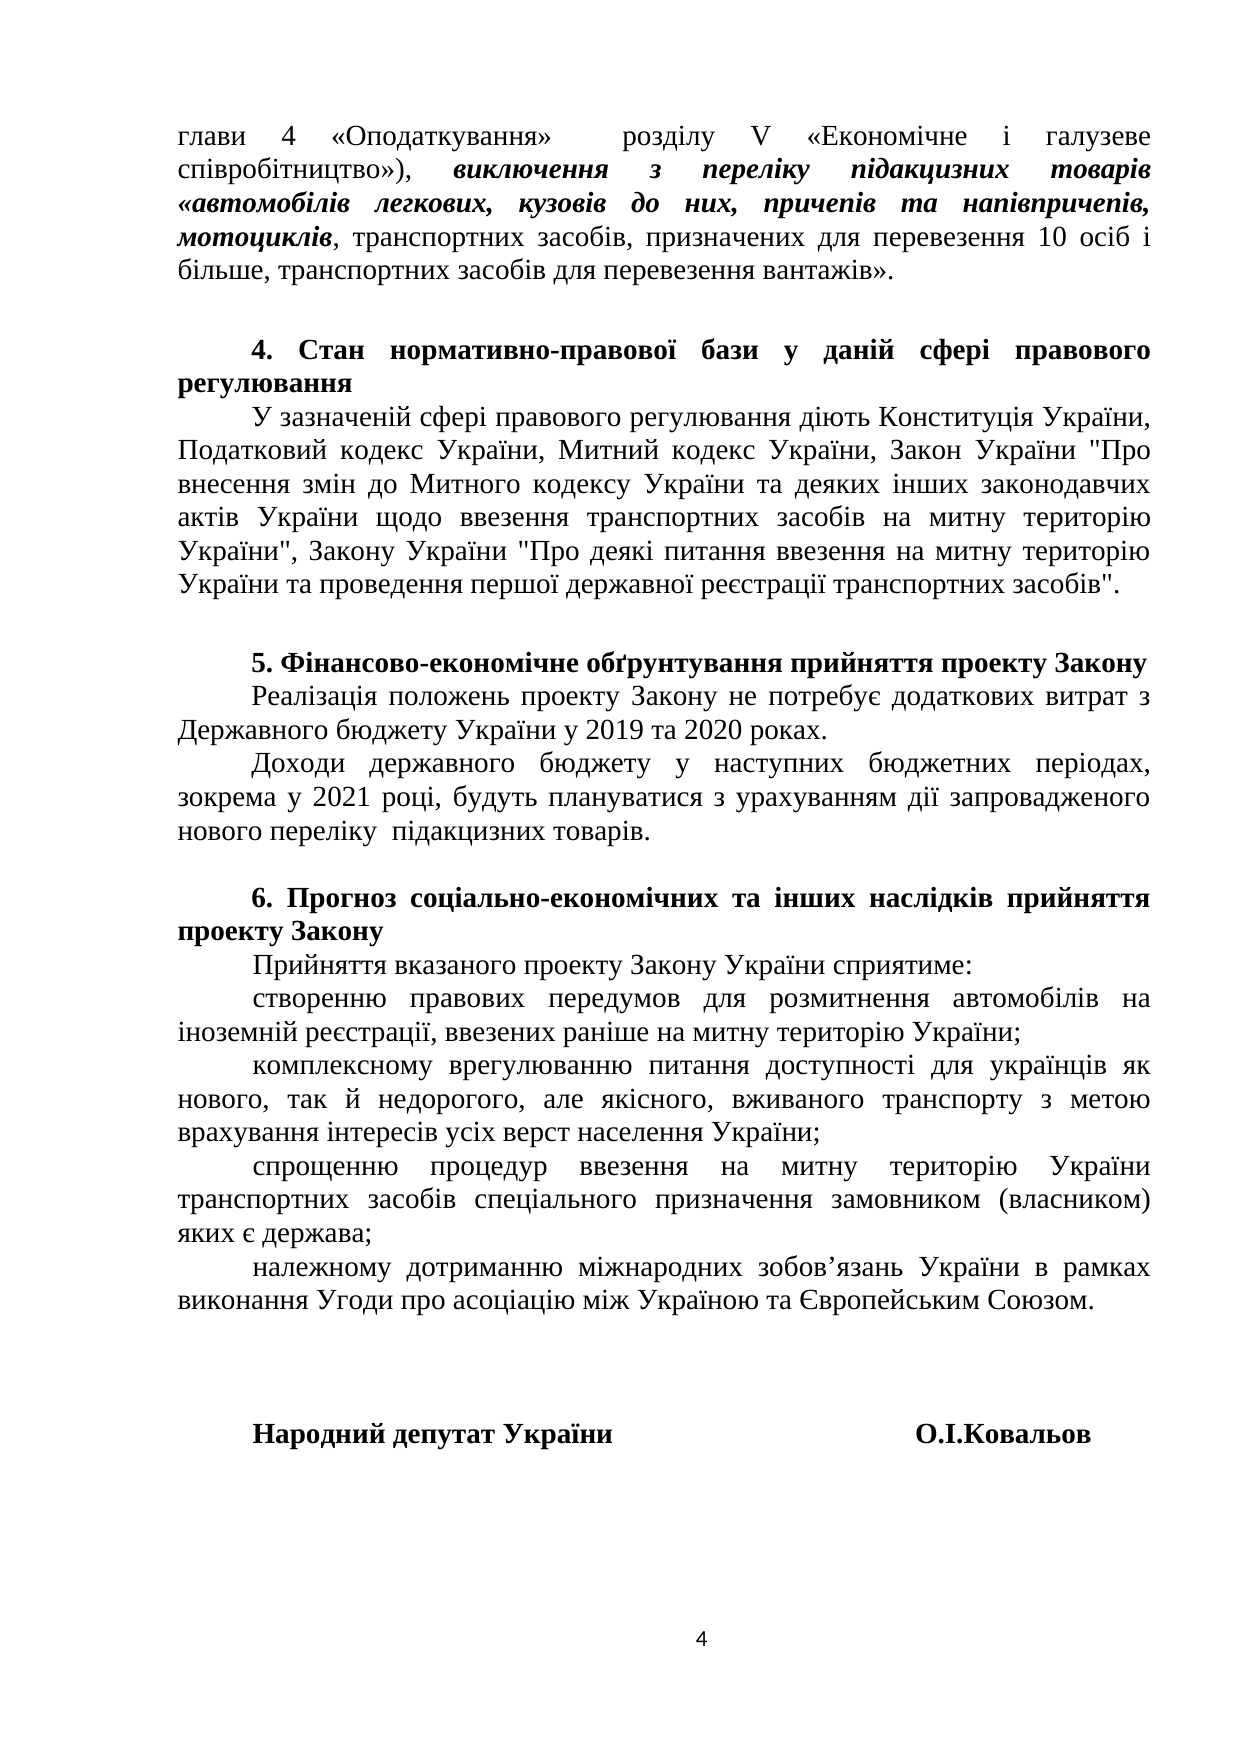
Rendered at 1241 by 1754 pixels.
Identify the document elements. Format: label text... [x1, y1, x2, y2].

text У зазначеній сфері правового регулювання діють Конституція України, Податковий кодекс України, Митний кодекс України, Закон України "Про внесення змін до Митного кодексу України та деяких інших законодавчих актів України щодо ввезення транспортних засобів на митну територію України", Закону України "Про деякі питання ввезення на митну територію України та проведення першої державної реєстрації транспортних засобів". [177, 399, 1152, 600]
text Доходи державного бюджету у наступних бюджетних періодах, зокрема у 2021 році, будуть плануватися з урахуванням дії запровадженого нового переліку підакцизних товарів. [177, 746, 1152, 846]
text комплексному врегулюванню питання доступності для українців як нового, так й недорогого, але якісного, вживаного транспорту з метою врахування інтересів усіх верст населення України; [177, 1047, 1152, 1148]
text Народний депутат України О.І.Ковальов [177, 1416, 1152, 1450]
text 4. Стан нормативно-правової бази у даній сфері правового регулювання [177, 332, 1152, 399]
text 5. Фінансово-економічне обґрунтування прийняття проекту Закону [177, 645, 1152, 678]
text належному дотриманню міжнародних зобов’язань України в рамках виконання Угоди про асоціацію між Україною та Європейським Союзом. [177, 1249, 1152, 1316]
text Прийняття вказаного проекту Закону України сприятиме: [177, 947, 1152, 980]
text 6. Прогноз соціально-економічних та інших наслідків прийняття проекту Закону [177, 880, 1152, 947]
text спрощенню процедур ввезення на митну територію України транспортних засобів спеціального призначення замовником (власником) яких є держава; [177, 1148, 1152, 1249]
text створенню правових передумов для розмитнення автомобілів на іноземній реєстрації, ввезених раніше на митну територію України; [177, 980, 1152, 1047]
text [177, 118, 1152, 286]
text Реалізація положень проекту Закону не потребує додаткових витрат з Державного бюджету України у 2019 та 2020 роках. [177, 678, 1152, 746]
